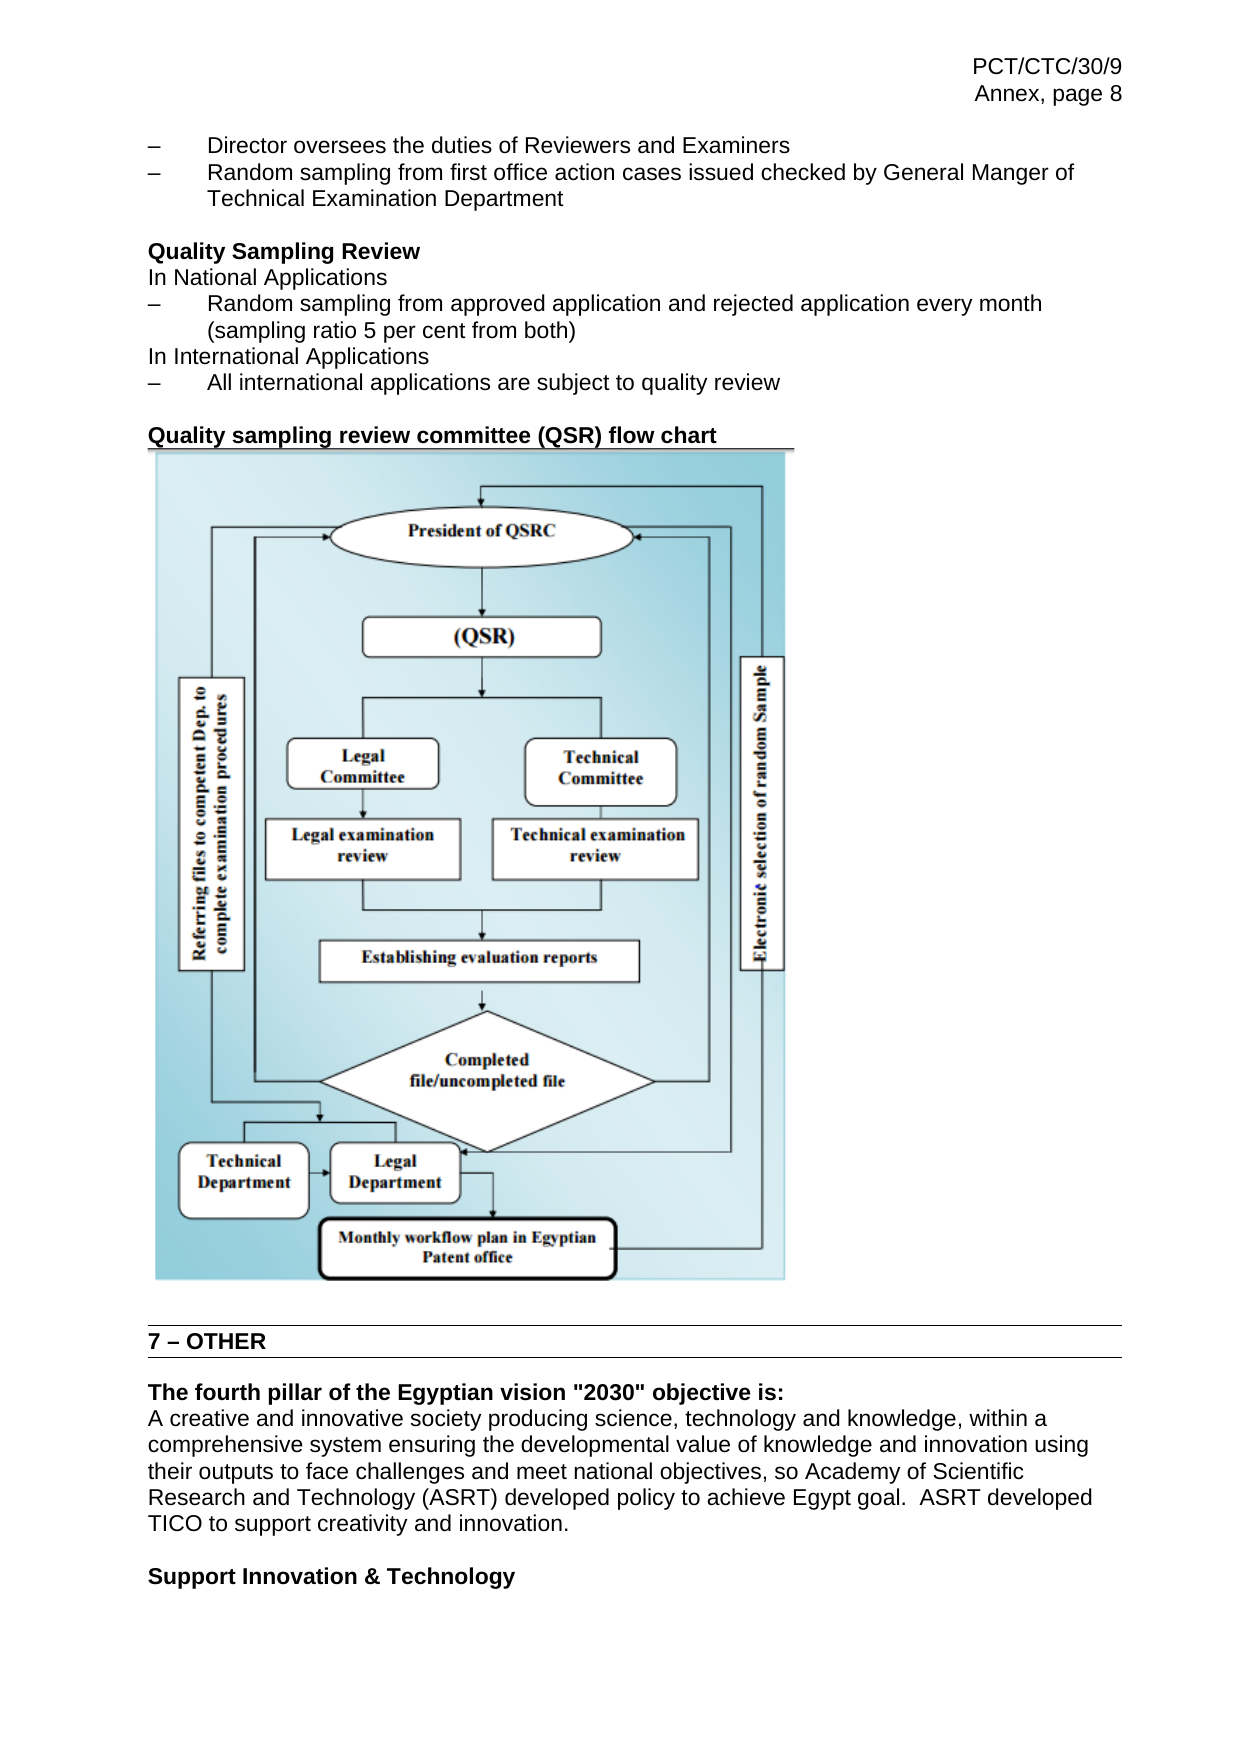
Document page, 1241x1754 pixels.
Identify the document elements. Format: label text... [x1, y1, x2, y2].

text – Director oversees the duties of Reviewers and Examiners [148, 132, 1122, 158]
text Support Innovation & Technology [148, 1563, 1122, 1589]
subtitle 7 – Other [148, 1326, 1122, 1357]
text – Random sampling from first office action cases issued checked by General Manger of Technical Examination Department [148, 158, 1122, 211]
text A creative and innovative society producing science, technology and knowledge, within a comprehensive system ensuring the developmental value of knowledge and innovation using their outputs to face challenges and meet national objectives, so Academy of Scientific Research and Technology (ASRT) developed policy to achieve Egypt goal. ASRT developed TICO to support creativity and innovation. [148, 1405, 1122, 1537]
text Quality sampling review committee (QSR) flow chart [148, 422, 1122, 448]
text Quality Sampling Review [148, 238, 1122, 264]
text The fourth pillar of the Egyptian vision "2030" objective is: [148, 1378, 1122, 1405]
text – All international applications are subject to quality review [148, 369, 1122, 396]
text In National Applications [148, 264, 1122, 290]
text In International Applications [148, 343, 1122, 369]
picture [147, 448, 795, 1288]
text – Random sampling from approved application and rejected application every month (sampling ratio 5 per cent from both) [148, 290, 1122, 343]
